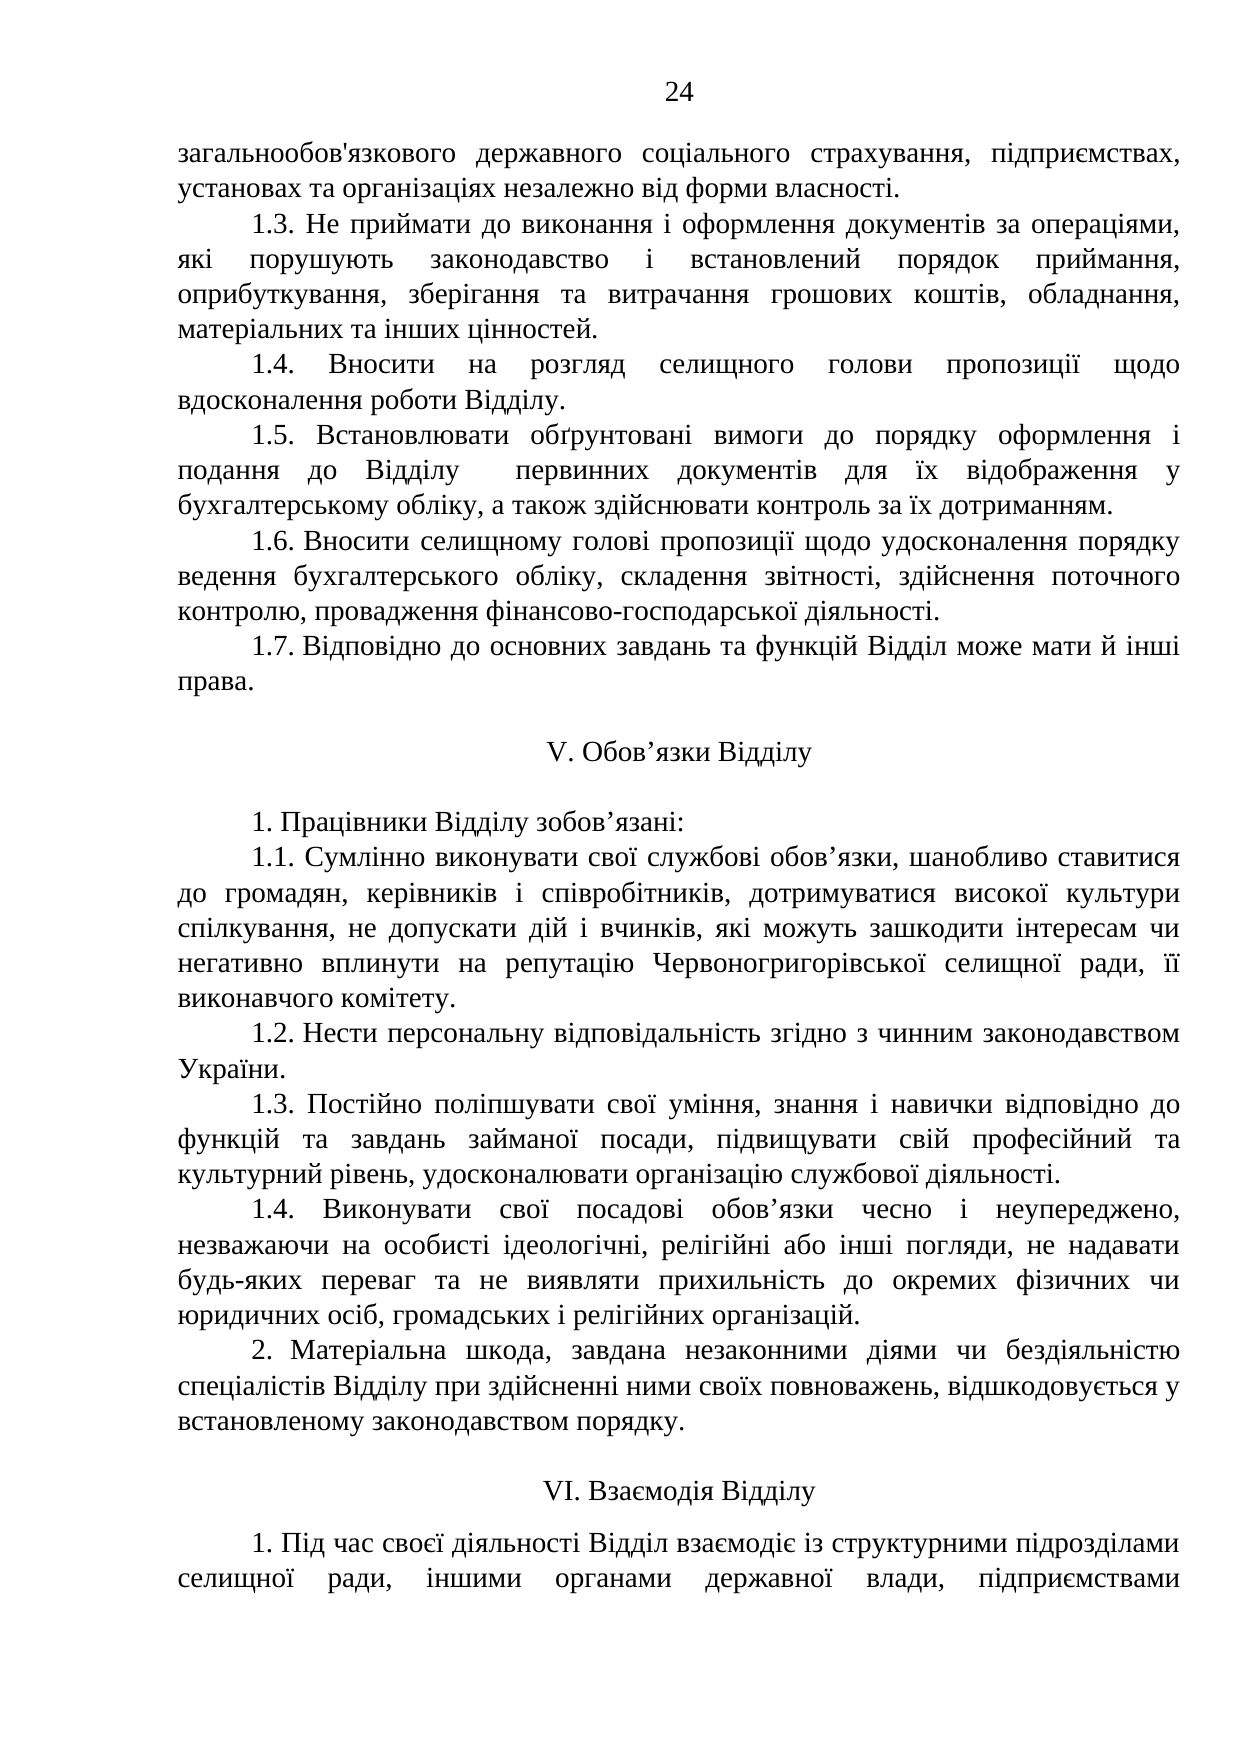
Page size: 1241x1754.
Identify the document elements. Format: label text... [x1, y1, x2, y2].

text 1.5. Встановлювати обґрунтовані вимоги до порядку оформлення і подання до Відділу первинних документів для їх відображення у бухгалтерському обліку, а також здійснювати контроль за їх дотриманням. [177, 417, 1181, 521]
text 1.6. Вносити селищному голові пропозиції щодо удосконалення порядку ведення бухгалтерського обліку, складення звітності, здійснення поточного контролю, провадження фінансово-господарської діяльності. [177, 523, 1181, 627]
text 1.4. Вносити на розгляд селищного голови пропозиції щодо вдосконалення роботи Відділу. [177, 347, 1181, 415]
text 1.4. Виконувати свої посадові обов’язки чесно і неупереджено, незважаючи на особисті ідеологічні, релігійні або інші погляди, не надавати будь-яких переваг та не виявляти прихильність до окремих фізичних чи юридичних осіб, громадських і релігійних організацій. [177, 1192, 1181, 1331]
text V. Обов’язки Відділу [177, 734, 1181, 767]
text 1.1. Сумлінно виконувати свої службові обов’язки, шанобливо ставитися до громадян, керівників і співробітників, дотримуватися високої культури спілкування, не допускати дій і вчинків, які можуть зашкодити інтересам чи негативно вплинути на репутацію Червоногригорівської селищної ради, її виконавчого комітету. [177, 839, 1181, 1014]
text 1.2. Нести персональну відповідальність згідно з чинним законодавством України. [177, 1016, 1181, 1084]
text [177, 1525, 1181, 1594]
text 1.3. Постійно поліпшувати свої уміння, знання і навички відповідно до функцій та завдань займаної посади, підвищувати свій професійний та культурний рівень, удосконалювати організацію службової діяльності. [177, 1086, 1181, 1190]
text 2. Матеріальна шкода, завдана незаконними діями чи бездіяльністю спеціалістів Відділу при здійсненні ними своїх повноважень, відшкодовується у встановленому законодавством порядку. [177, 1332, 1181, 1436]
text 1.3. Не приймати до виконання і оформлення документів за операціями, які порушують законодавство і встановлений порядок приймання, оприбуткування, зберігання та витрачання грошових коштів, обладнання, матеріальних та інших цінностей. [177, 206, 1181, 345]
text VI. Взаємодія Відділу [177, 1473, 1181, 1507]
text 1.7. Відповідно до основних завдань та функцій Відділ може мати й інші права. [177, 628, 1181, 697]
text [177, 135, 1181, 204]
text 1. Працівники Відділу зобов’язані: [177, 804, 1181, 838]
